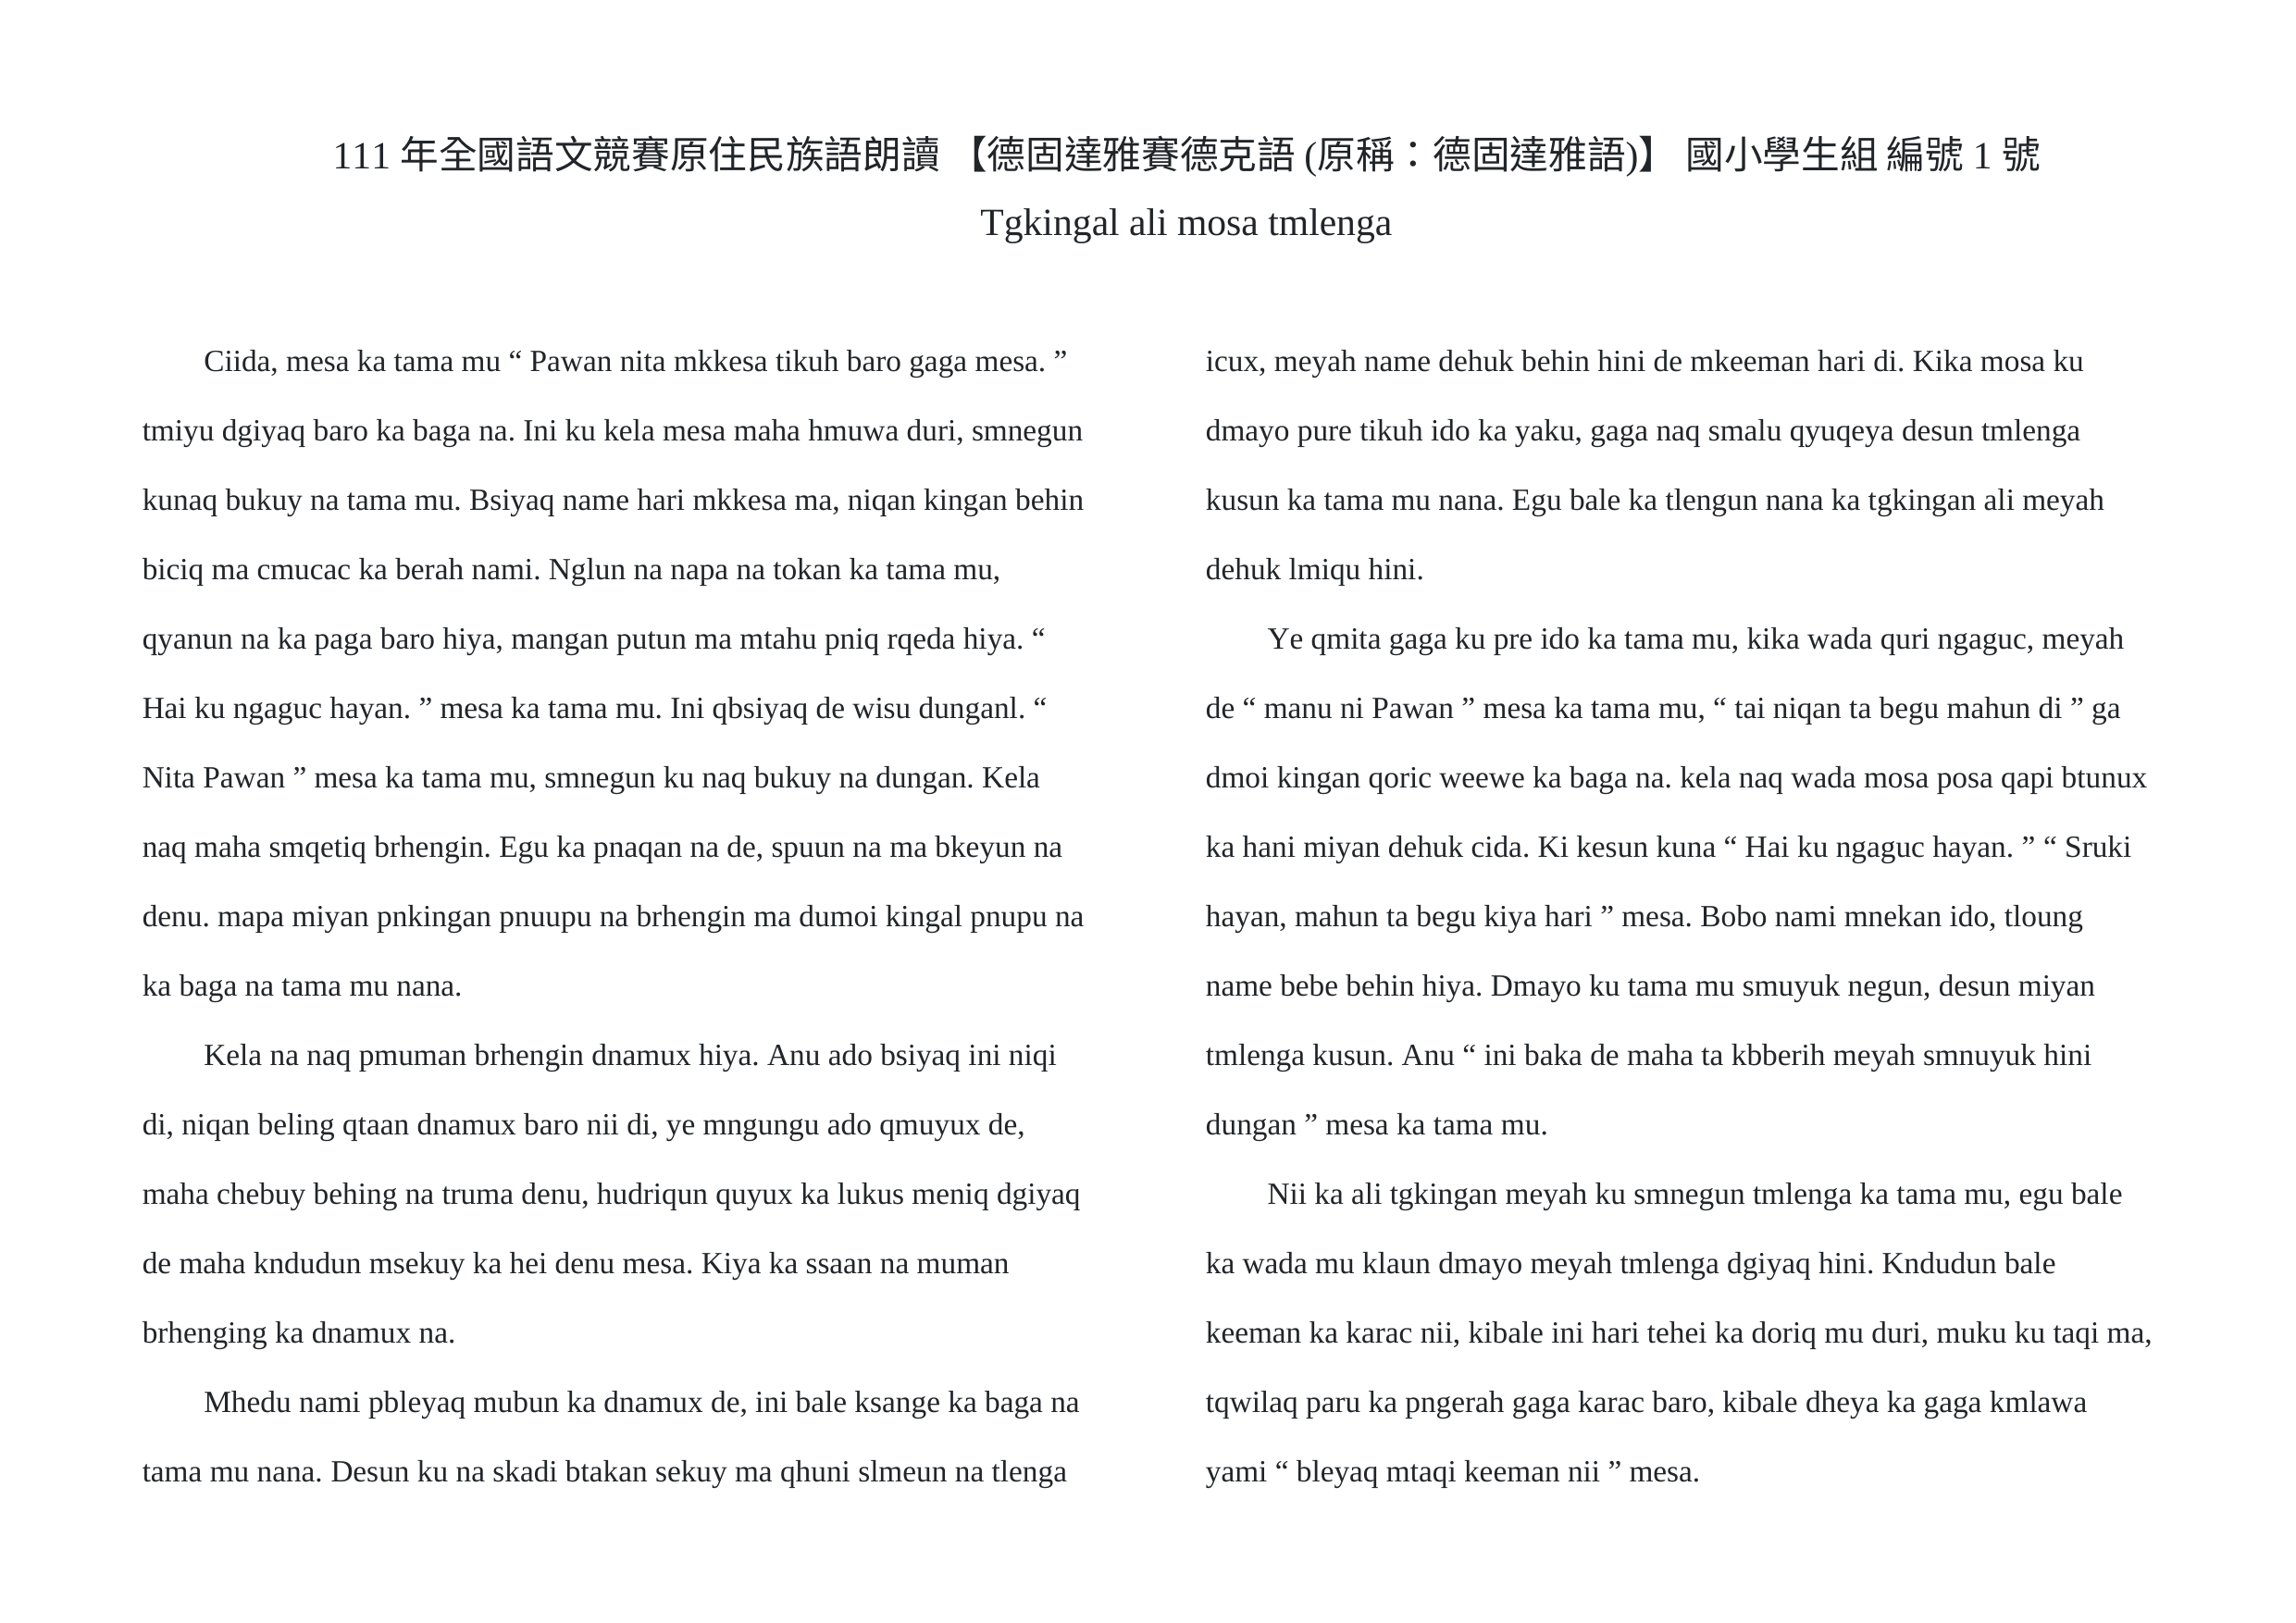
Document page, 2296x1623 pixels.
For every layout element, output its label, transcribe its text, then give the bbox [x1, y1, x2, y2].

text Kela na naq pmuman brhengin dnamux hiya. Anu ado bsiyaq ini niqi di, niqan beling qtaan dnamux baro nii di, ye mngungu ado qmuyux de, maha chebuy behing na truma denu, hudriqun quyux ka lukus meniq dgiyaq de maha kndudun msekuy ka hei denu mesa. Kiya ka ssaan na muman brhenging ka dnamux na. [142, 1020, 1090, 1367]
text 111 年全國語文競賽原住民族語朗讀 【德固達雅賽德克語 (原稱：德固達雅語)】 國小學生組 編號 1 號 [142, 118, 2153, 187]
text Nii ka ali tgkingan meyah ku smnegun tmlenga ka tama mu, egu bale ka wada mu klaun dmayo meyah tmlenga dgiyaq hini. Kndudun bale keeman ka karac nii, kibale ini hari tehei ka doriq mu duri, muku ku taqi ma, tqwilaq paru ka pngerah gaga karac baro, kibale dheya ka gaga kmlawa yami “ bleyaq mtaqi keeman nii ” mesa. [1206, 1158, 2153, 1505]
text Mhedu nami pbleyaq mubun ka dnamux de, ini bale ksange ka baga na tama mu nana. Desun ku na skadi btakan sekuy ma qhuni slmeun na tlenga icux, meyah name dehuk behin hini de mkeeman hari di. Kika mosa ku dmayo pure tikuh ido ka yaku, gaga naq smalu qyuqeya desun tmlenga kusun ka tama mu nana. Egu bale ka tlengun nana ka tgkingan ali meyah dehuk lmiqu hini. [142, 1367, 1090, 1505]
text Ye qmita gaga ku pre ido ka tama mu, kika wada quri ngaguc, meyah de “ manu ni Pawan ” mesa ka tama mu, “ tai niqan ta begu mahun di ” ga dmoi kingan qoric weewe ka baga na. kela naq wada mosa posa qapi btunux ka hani miyan dehuk cida. Ki kesun kuna “ Hai ku ngaguc hayan. ” “ Sruki hayan, mahun ta begu kiya hari ” mesa. Bobo nami mnekan ido, tloung name bebe behin hiya. Dmayo ku tama mu smuyuk negun, desun miyan tmlenga kusun. Anu “ ini baka de maha ta kbberih meyah smnuyuk hini dungan ” mesa ka tama mu. [1206, 603, 2153, 1158]
text Mhedu nami pbleyaq mubun ka dnamux de, ini bale ksange ka baga na tama mu nana. Desun ku na skadi btakan sekuy ma qhuni slmeun na tlenga icux, meyah name dehuk behin hini de mkeeman hari di. Kika mosa ku dmayo pure tikuh ido ka yaku, gaga naq smalu qyuqeya desun tmlenga kusun ka tama mu nana. Egu bale ka tlengun nana ka tgkingan ali meyah dehuk lmiqu hini. [1206, 326, 2153, 603]
text Tgkingal ali mosa tmlenga [142, 187, 2153, 256]
text Ciida, mesa ka tama mu “ Pawan nita mkkesa tikuh baro gaga mesa. ” tmiyu dgiyaq baro ka baga na. Ini ku kela mesa maha hmuwa duri, smnegun kunaq bukuy na tama mu. Bsiyaq name hari mkkesa ma, niqan kingan behin biciq ma cmucac ka berah nami. Nglun na napa na tokan ka tama mu, qyanun na ka paga baro hiya, mangan putun ma mtahu pniq rqeda hiya. “ Hai ku ngaguc hayan. ” mesa ka tama mu. Ini qbsiyaq de wisu dunganl. “ Nita Pawan ” mesa ka tama mu, smnegun ku naq bukuy na dungan. Kela naq maha smqetiq brhengin. Egu ka pnaqan na de, spuun na ma bkeyun na denu. mapa miyan pnkingan pnuupu na brhengin ma dumoi kingal pnupu na ka baga na tama mu nana. [142, 326, 1090, 1020]
